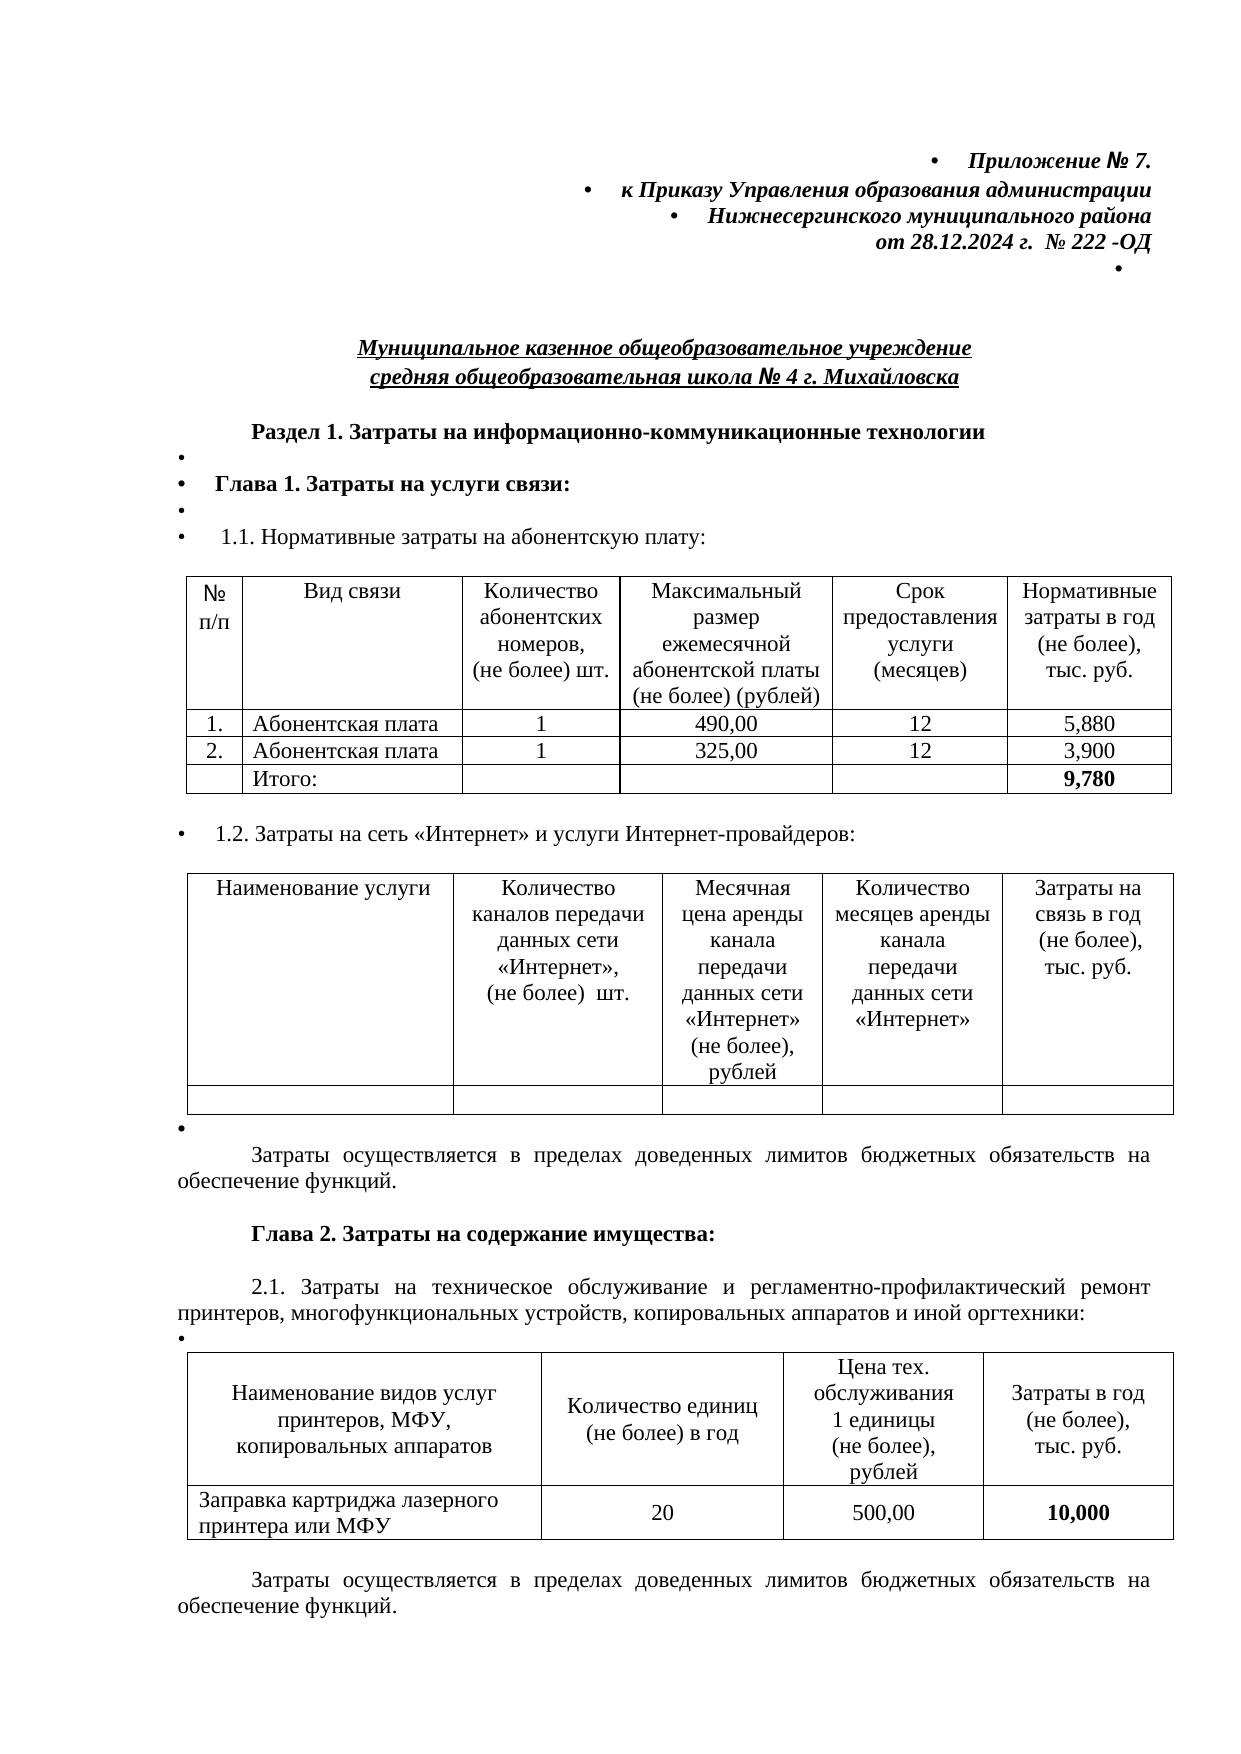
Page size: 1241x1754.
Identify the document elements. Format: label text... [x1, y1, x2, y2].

table_cell 500,00 [784, 1486, 983, 1538]
table_header Вид связи [243, 577, 462, 709]
table_cell 12 [833, 710, 1007, 736]
text Муниципальное казенное общеобразовательное учреждение [177, 334, 1152, 360]
text средняя общеобразовательная школа № 4 г. Михайловска [177, 360, 1152, 391]
list Приложение № 7. [177, 144, 1152, 176]
table_header Максимальный размер ежемесячной абонентской платы (не более) (рублей) [621, 577, 832, 709]
table_header Наименование услуги [188, 874, 453, 1084]
table_cell [463, 765, 619, 793]
list к Приказу Управления образования администрации [177, 176, 1152, 202]
table_header Месячная цена аренды канала передачи данных сети «Интернет» (не более), рублей [663, 874, 822, 1084]
text Раздел 1. Затраты на информационно-коммуникационные технологии [177, 418, 1152, 444]
table_cell Абонентская плата [243, 710, 462, 736]
table_header Наименование видов услуг принтеров, МФУ, копировальных аппаратов [188, 1353, 541, 1485]
table_cell 1 [463, 710, 619, 736]
table_header № п/п [187, 577, 242, 709]
table_cell 3,900 [1008, 737, 1171, 763]
text Затраты осуществляется в пределах доведенных лимитов бюджетных обязательств на обеспечение функций. [177, 1566, 1152, 1618]
table_cell 12 [833, 737, 1007, 763]
list 1.1. Нормативные затраты на абонентскую плату: [177, 523, 1152, 549]
table_cell Итого: [243, 765, 462, 793]
table_cell 490,00 [621, 710, 832, 736]
table_cell 9,780 [1008, 765, 1171, 793]
table_cell 1. [187, 710, 242, 736]
table_cell [454, 1086, 662, 1114]
list 1.2. Затраты на сеть «Интернет» и услуги Интернет-провайдеров: [177, 820, 1152, 846]
table_cell [833, 765, 1007, 793]
table_header Затраты на связь в год (не более), тыс. руб. [1003, 874, 1173, 1084]
table_cell 325,00 [621, 737, 832, 763]
table_cell [663, 1086, 822, 1114]
table_cell [1003, 1086, 1173, 1114]
table_cell 2. [187, 737, 242, 763]
list Глава 1. Затраты на услуги связи: [177, 471, 1152, 497]
table_cell [621, 765, 832, 793]
table_cell 20 [542, 1486, 783, 1538]
table_cell 10,000 [984, 1486, 1173, 1538]
table_cell Абонентская плата [243, 737, 462, 763]
table_cell [823, 1086, 1002, 1114]
table_cell [187, 765, 242, 793]
table_header Количество месяцев аренды канала передачи данных сети «Интернет» [823, 874, 1002, 1084]
table_header Количество единиц (не более) в год [542, 1353, 783, 1485]
table_header Затраты в год (не более), тыс. руб. [984, 1353, 1173, 1485]
list от 28.12.2024 г. № 222 -ОД [177, 228, 1152, 255]
table_cell [188, 1086, 453, 1114]
text Глава 2. Затраты на содержание имущества: [177, 1220, 1152, 1246]
text Затраты осуществляется в пределах доведенных лимитов бюджетных обязательств на обеспечение функций. [177, 1141, 1152, 1194]
table_cell Заправка картриджа лазерного принтера или МФУ [188, 1486, 541, 1538]
table_cell 1 [463, 737, 619, 763]
table_header Количество абонентских номеров, (не более) шт. [463, 577, 619, 709]
table_cell 5,880 [1008, 710, 1171, 736]
text 2.1. Затраты на техническое обслуживание и регламентно-профилактический ремонт принтеров, многофункциональных устройств, копировальных аппаратов и иной оргтехники: [177, 1273, 1152, 1326]
table_header Цена тех. обслуживания 1 единицы (не более), рублей [784, 1353, 983, 1485]
table_header Количество каналов передачи данных сети «Интернет», (не более) шт. [454, 874, 662, 1084]
table_header Срок предоставления услуги (месяцев) [833, 577, 1007, 709]
list Нижнесергинского муниципального района [177, 202, 1152, 228]
table_header Нормативные затраты в год (не более), тыс. руб. [1008, 577, 1171, 709]
